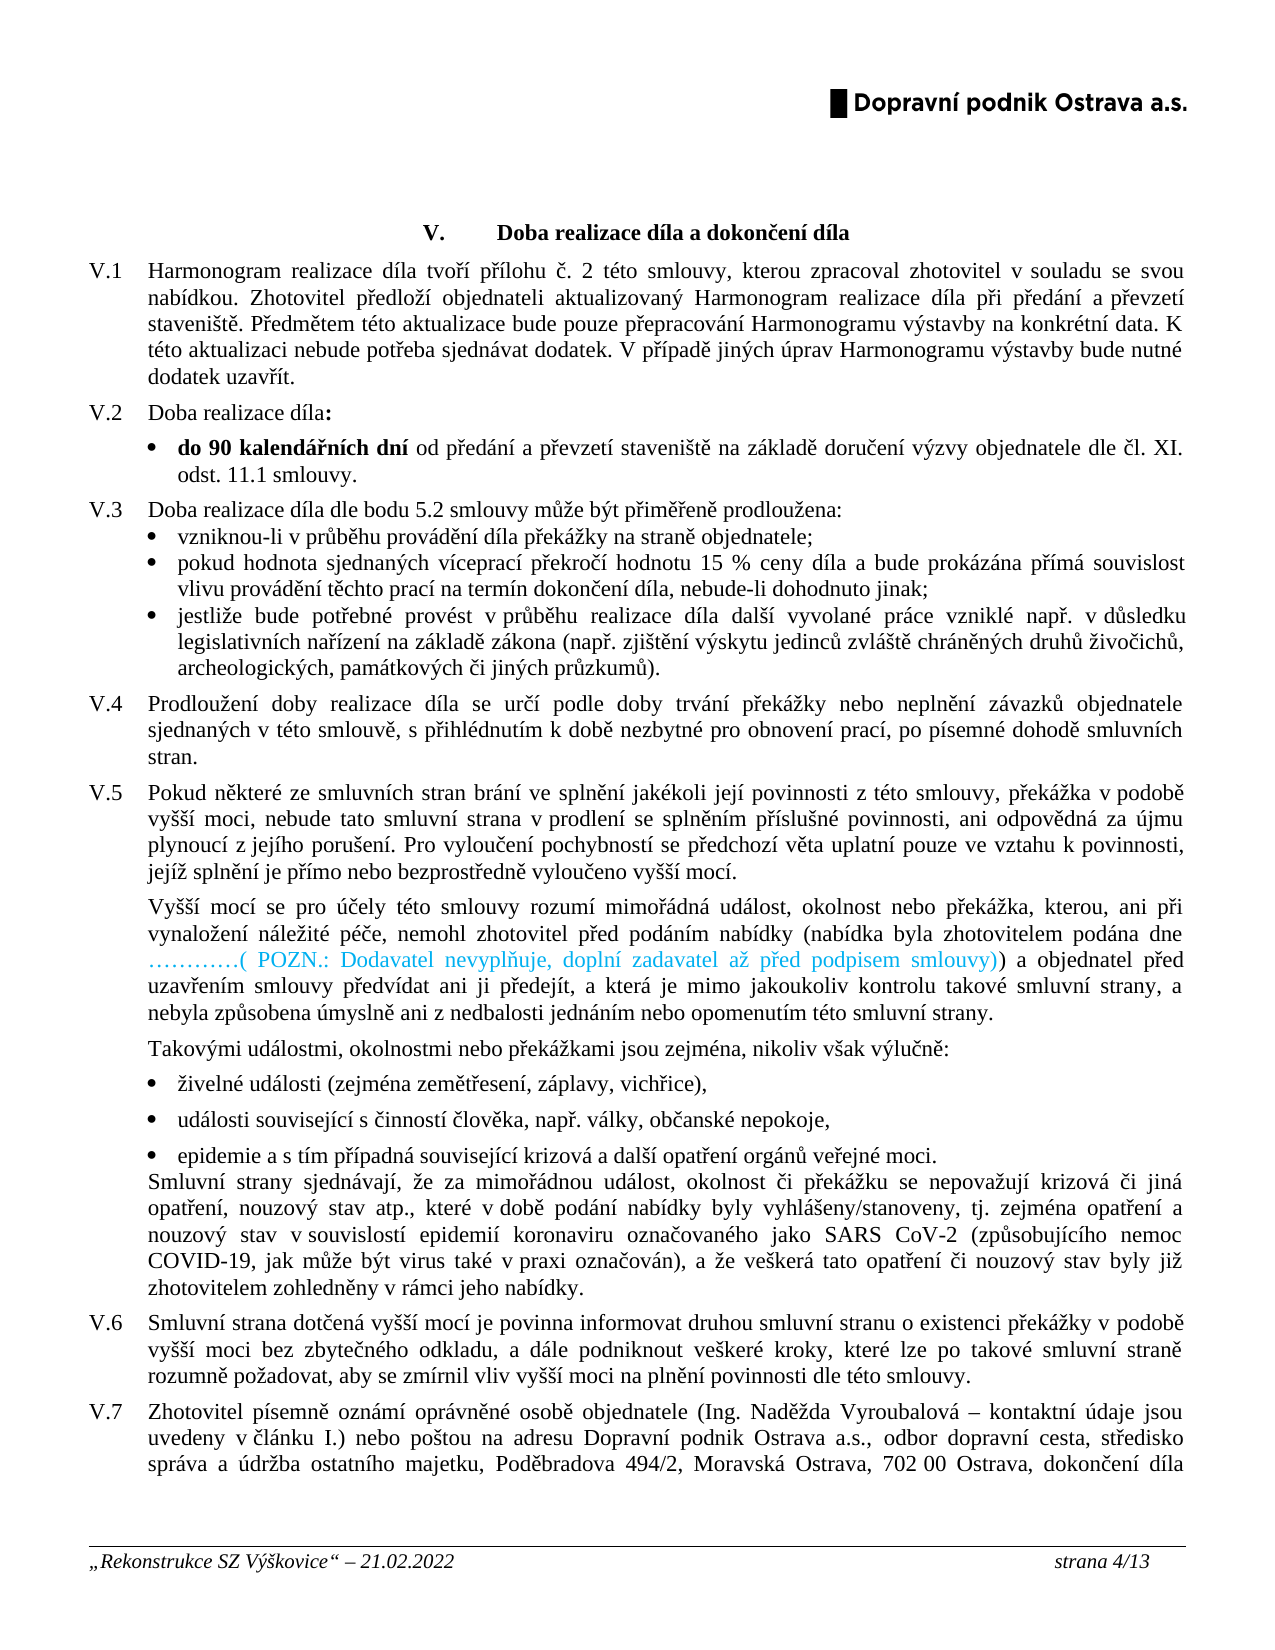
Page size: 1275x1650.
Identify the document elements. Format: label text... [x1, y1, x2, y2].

text Vyšší mocí se pro účely této smlouvy rozumí mimořádná událost, okolnost nebo překážka, kterou, ani při vynaložení náležité péče, nemohl zhotovitel před podáním nabídky (nabídka byla zhotovitelem podána dne …………( POZN.: Dodavatel nevyplňuje, doplní zadavatel až před podpisem smlouvy)) a objednatel před uzavřením smlouvy předvídat ani ji předejít, a která je mimo jakoukoliv kontrolu takové smluvní strany, a nebyla způsobena úmyslně ani z nedbalosti jednáním nebo opomenutím této smluvní strany. [148, 893, 1184, 1025]
picture [830, 89, 1187, 118]
text Smluvní strany sjednávají, že za mimořádnou událost, okolnost či překážku se nepovažují krizová či jiná opatření, nouzový stav atp., které v době podání nabídky byly vyhlášeny/stanoveny, tj. zejména opatření a nouzový stav v souvislostí epidemií koronaviru označovaného jako SARS CoV-2 (způsobujícího nemoc COVID-19, jak může být virus také v praxi označován), a že veškerá tato opatření či nouzový stav byly již zhotovitelem zohledněny v rámci jeho nabídky. [148, 1168, 1183, 1300]
text pokud hodnota sjednaných víceprací překročí hodnotu 15 % ceny díla a bude prokázána přímá souvislost vlivu provádění těchto prací na termín dokončení díla, nebude-li dohodnuto jinak; [148, 549, 1186, 602]
list Pokud některé ze smluvních stran brání ve splnění jakékoli její povinnosti z této smlouvy, překážka v podobě vyšší moci, nebude tato smluvní strana v prodlení se splněním příslušné povinnosti, ani odpovědná za újmu plynoucí z jejího porušení. Pro vyloučení pochybností se předchozí věta uplatní pouze ve vztahu k povinnosti, jejíž splnění je přímo nebo bezprostředně vyloučeno vyšší mocí. [89, 779, 1184, 884]
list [89, 1398, 1184, 1477]
text jestliže bude potřebné provést v průběhu realizace díla další vyvolané práce vzniklé např. v důsledku legislativních nařízení na základě zákona (např. zjištění výskytu jedinců zvláště chráněných druhů živočichů, archeologických, památkových či jiných průzkumů). [148, 602, 1186, 681]
list Prodloužení doby realizace díla se určí podle doby trvání překážky nebo neplnění závazků objednatele sjednaných v této smlouvě, s přihlédnutím k době nezbytné pro obnovení prací, po písemné dohodě smluvních stran. [89, 690, 1184, 769]
list živelné události (zejména zemětřesení, záplavy, vichřice), [148, 1070, 1184, 1097]
text vzniknou-li v průběhu provádění díla překážky na straně objednatele; [148, 523, 1186, 549]
list Harmonogram realizace díla tvoří přílohu č. 2 této smlouvy, kterou zpracoval zhotovitel v souladu se svou nabídkou. Zhotovitel předloží objednateli aktualizovaný Harmonogram realizace díla při předání a převzetí staveniště. Předmětem této aktualizace bude pouze přepracování Harmonogramu výstavby na konkrétní data. K této aktualizaci nebude potřeba sjednávat dodatek. V případě jiných úprav Harmonogramu výstavby bude nutné dodatek uzavřít. [89, 257, 1184, 389]
list epidemie a s tím případná související krizová a další opatření orgánů veřejné moci. [148, 1142, 1184, 1168]
list do 90 kalendářních dní od předání a převzetí staveniště na základě doručení výzvy objednatele dle čl. XI. odst. 11.1 smlouvy. [148, 434, 1184, 487]
list Doba realizace díla: [89, 398, 1184, 425]
list Doba realizace díla dle bodu 5.2 smlouvy může být přiměřeně prodloužena: [89, 496, 1184, 523]
list události související s činností člověka, např. války, občanské nepokoje, [148, 1106, 1184, 1132]
list Smluvní strana dotčená vyšší mocí je povinna informovat druhou smluvní stranu o existenci překážky v podobě vyšší moci bez zbytečného odkladu, a dále podniknout veškeré kroky, které lze po takové smluvní straně rozumně požadovat, aby se zmírnil vliv vyšší moci na plnění povinnosti dle této smlouvy. [89, 1309, 1184, 1388]
subtitle Doba realizace díla a dokončení díla [89, 218, 1184, 245]
text Takovými událostmi, okolnostmi nebo překážkami jsou zejména, nikoliv však výlučně: [148, 1034, 1184, 1061]
